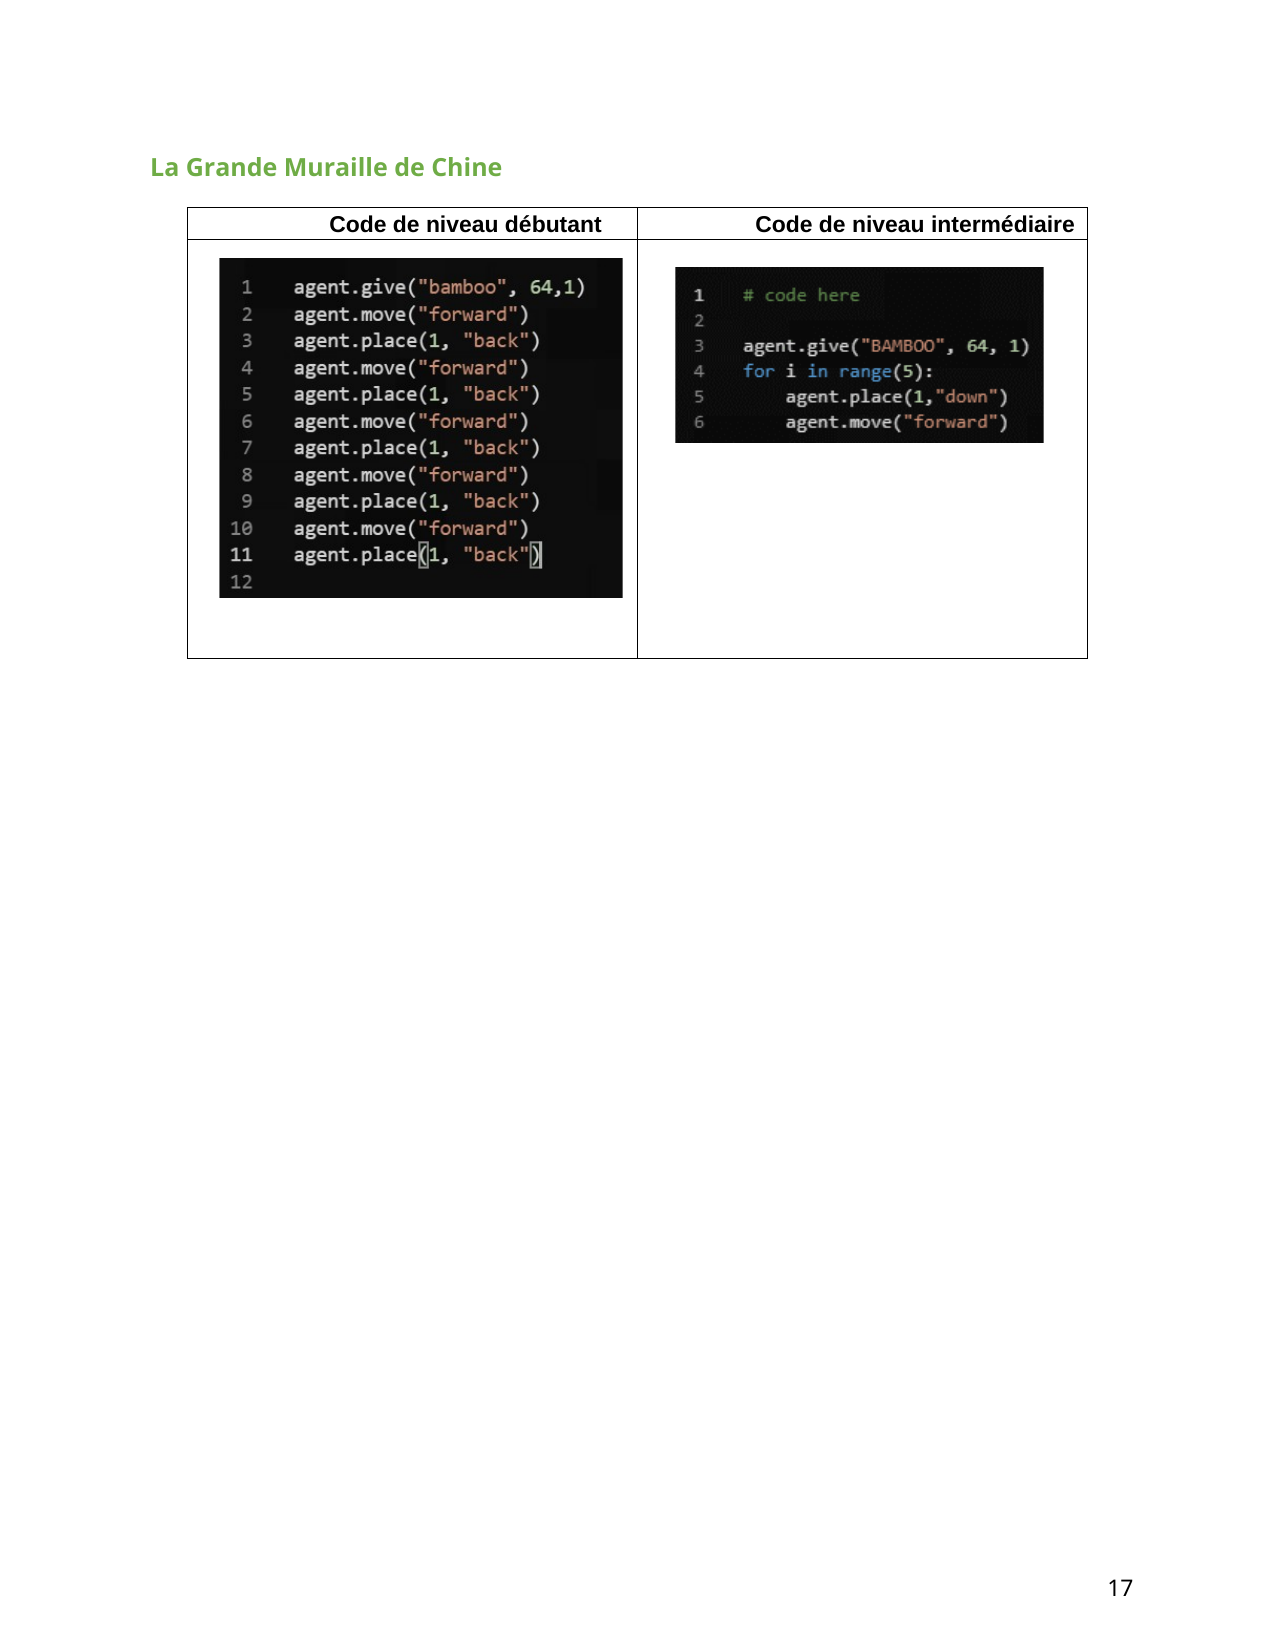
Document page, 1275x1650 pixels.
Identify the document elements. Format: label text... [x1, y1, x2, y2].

table_header Code de niveau intermédiaire [638, 208, 1087, 238]
table_cell [188, 240, 637, 658]
table_header Code de niveau débutant [188, 208, 637, 238]
picture [675, 267, 1044, 443]
text La Grande Muraille de Chine [150, 150, 1137, 184]
picture [219, 258, 623, 598]
table_cell [638, 240, 1087, 658]
